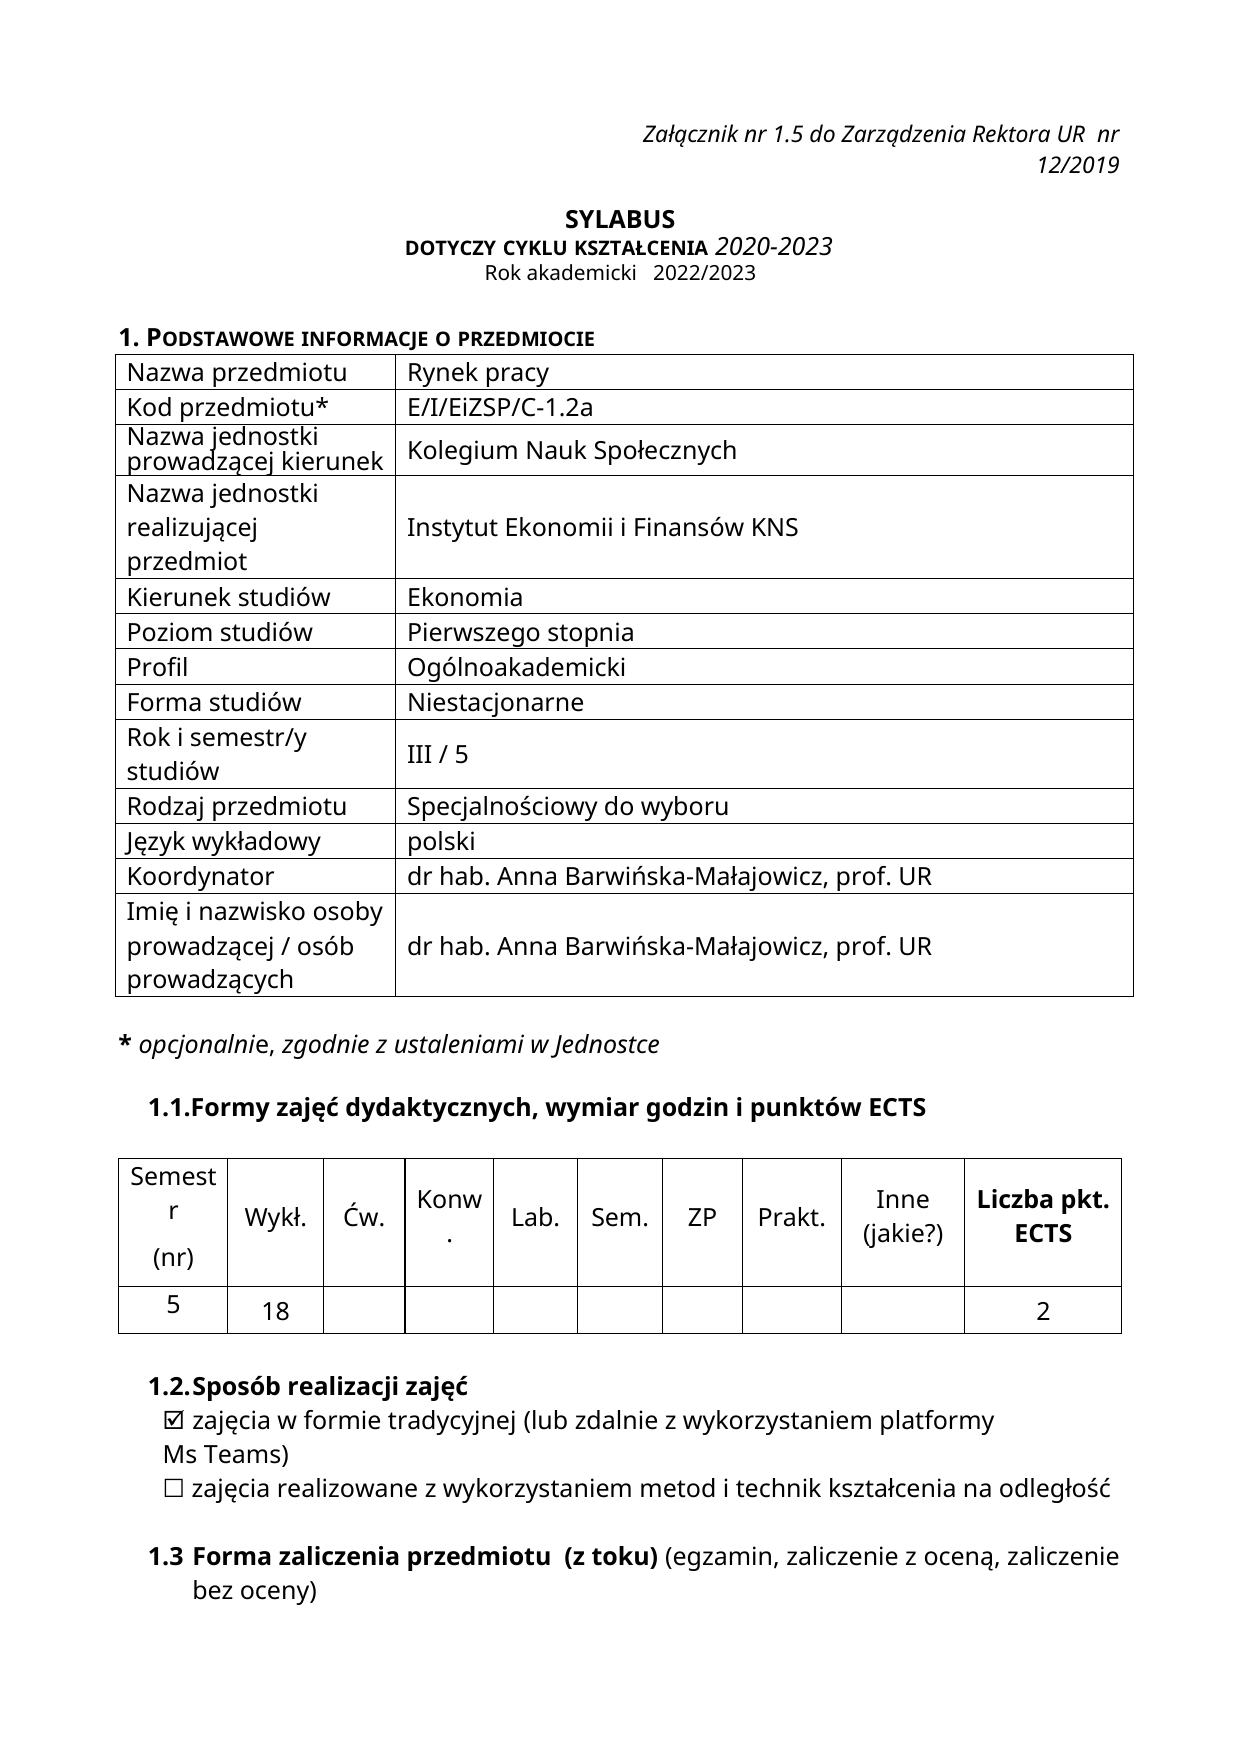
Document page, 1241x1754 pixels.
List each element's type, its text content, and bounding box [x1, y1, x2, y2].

table_header Prakt. [743, 1159, 841, 1286]
table_cell Poziom studiów [116, 614, 395, 648]
text 1.3 Forma zaliczenia przedmiotu (z toku) (egzamin, zaliczenie z oceną, zaliczenie bez oceny) [148, 1539, 1122, 1607]
table_cell Kierunek studiów [116, 579, 395, 613]
table_header Lab. [494, 1159, 577, 1286]
table_cell Ogólnoakademicki [396, 649, 1133, 683]
table_header ZP [663, 1159, 742, 1286]
text SYLABUS [118, 201, 1122, 236]
table_cell polski [396, 824, 1133, 858]
table_cell dr hab. Anna Barwińska-Małajowicz, prof. UR [396, 894, 1133, 996]
text ☐ zajęcia realizowane z wykorzystaniem metod i technik kształcenia na odległość [162, 1471, 1122, 1504]
table_cell Pierwszego stopnia [396, 614, 1133, 648]
table_header Inne (jakie?) [842, 1159, 964, 1286]
table_header Sem. [578, 1159, 662, 1286]
text zajęcia w formie tradycyjnej (lub zdalnie z wykorzystaniem platformy Ms Teams) [162, 1402, 1122, 1471]
table_cell Język wykładowy [116, 824, 395, 858]
table_cell Kod przedmiotu* [116, 390, 395, 424]
table_cell Rok i semestr/y studiów [116, 720, 395, 788]
table_cell [406, 1287, 493, 1333]
text 1.1.Formy zajęć dydaktycznych, wymiar godzin i punktów ECTS [148, 1090, 1122, 1124]
table_cell Koordynator [116, 859, 395, 893]
table_cell dr hab. Anna Barwińska-Małajowicz, prof. UR [396, 859, 1133, 893]
table_cell Nazwa jednostki prowadzącej kierunek [116, 425, 395, 475]
table_header Rynek pracy [396, 355, 1133, 389]
text 1.2. Sposób realizacji zajęć [148, 1368, 1122, 1402]
table_cell III / 5 [396, 720, 1133, 788]
table_cell E/I/EiZSP/C-1.2a [396, 390, 1133, 424]
table_header Nazwa przedmiotu [116, 355, 395, 389]
text Załącznik nr 1.5 do Zarządzenia Rektora UR nr 12/2019 [118, 118, 1122, 181]
text Rok akademicki 2022/2023 [118, 261, 1122, 286]
table_header Semestr (nr) [119, 1159, 227, 1286]
table_cell [743, 1287, 841, 1333]
table_cell Specjalnościowy do wyboru [396, 789, 1133, 823]
table_cell Rodzaj przedmiotu [116, 789, 395, 823]
table_header Ćw. [324, 1159, 404, 1286]
table_header Liczba pkt. ECTS [965, 1159, 1121, 1286]
table_cell Nazwa jednostki realizującej przedmiot [116, 476, 395, 578]
table_cell 5 [119, 1287, 227, 1333]
table_cell Imię i nazwisko osoby prowadzącej / osób prowadzących [116, 894, 395, 996]
table_cell Niestacjonarne [396, 685, 1133, 718]
table_cell Ekonomia [396, 579, 1133, 613]
text dotyczy cyklu kształcenia 2020-2023 [118, 236, 1122, 261]
table_cell Profil [116, 649, 395, 683]
text * opcjonalnie, zgodnie z ustaleniami w Jednostce [118, 1026, 1122, 1061]
table_cell [842, 1287, 964, 1333]
table_cell Kolegium Nauk Społecznych [396, 425, 1133, 475]
table_cell Instytut Ekonomii i Finansów KNS [396, 476, 1133, 578]
table_cell Forma studiów [116, 685, 395, 718]
table_cell 18 [228, 1287, 323, 1333]
table_cell [324, 1287, 404, 1333]
table_header Wykł. [228, 1159, 323, 1286]
table_header Konw. [406, 1159, 493, 1286]
table_cell 2 [965, 1287, 1121, 1333]
text 1. Podstawowe informacje o przedmiocie [118, 319, 1122, 354]
table_cell [578, 1287, 662, 1333]
table_cell [663, 1287, 742, 1333]
table_cell [494, 1287, 577, 1333]
